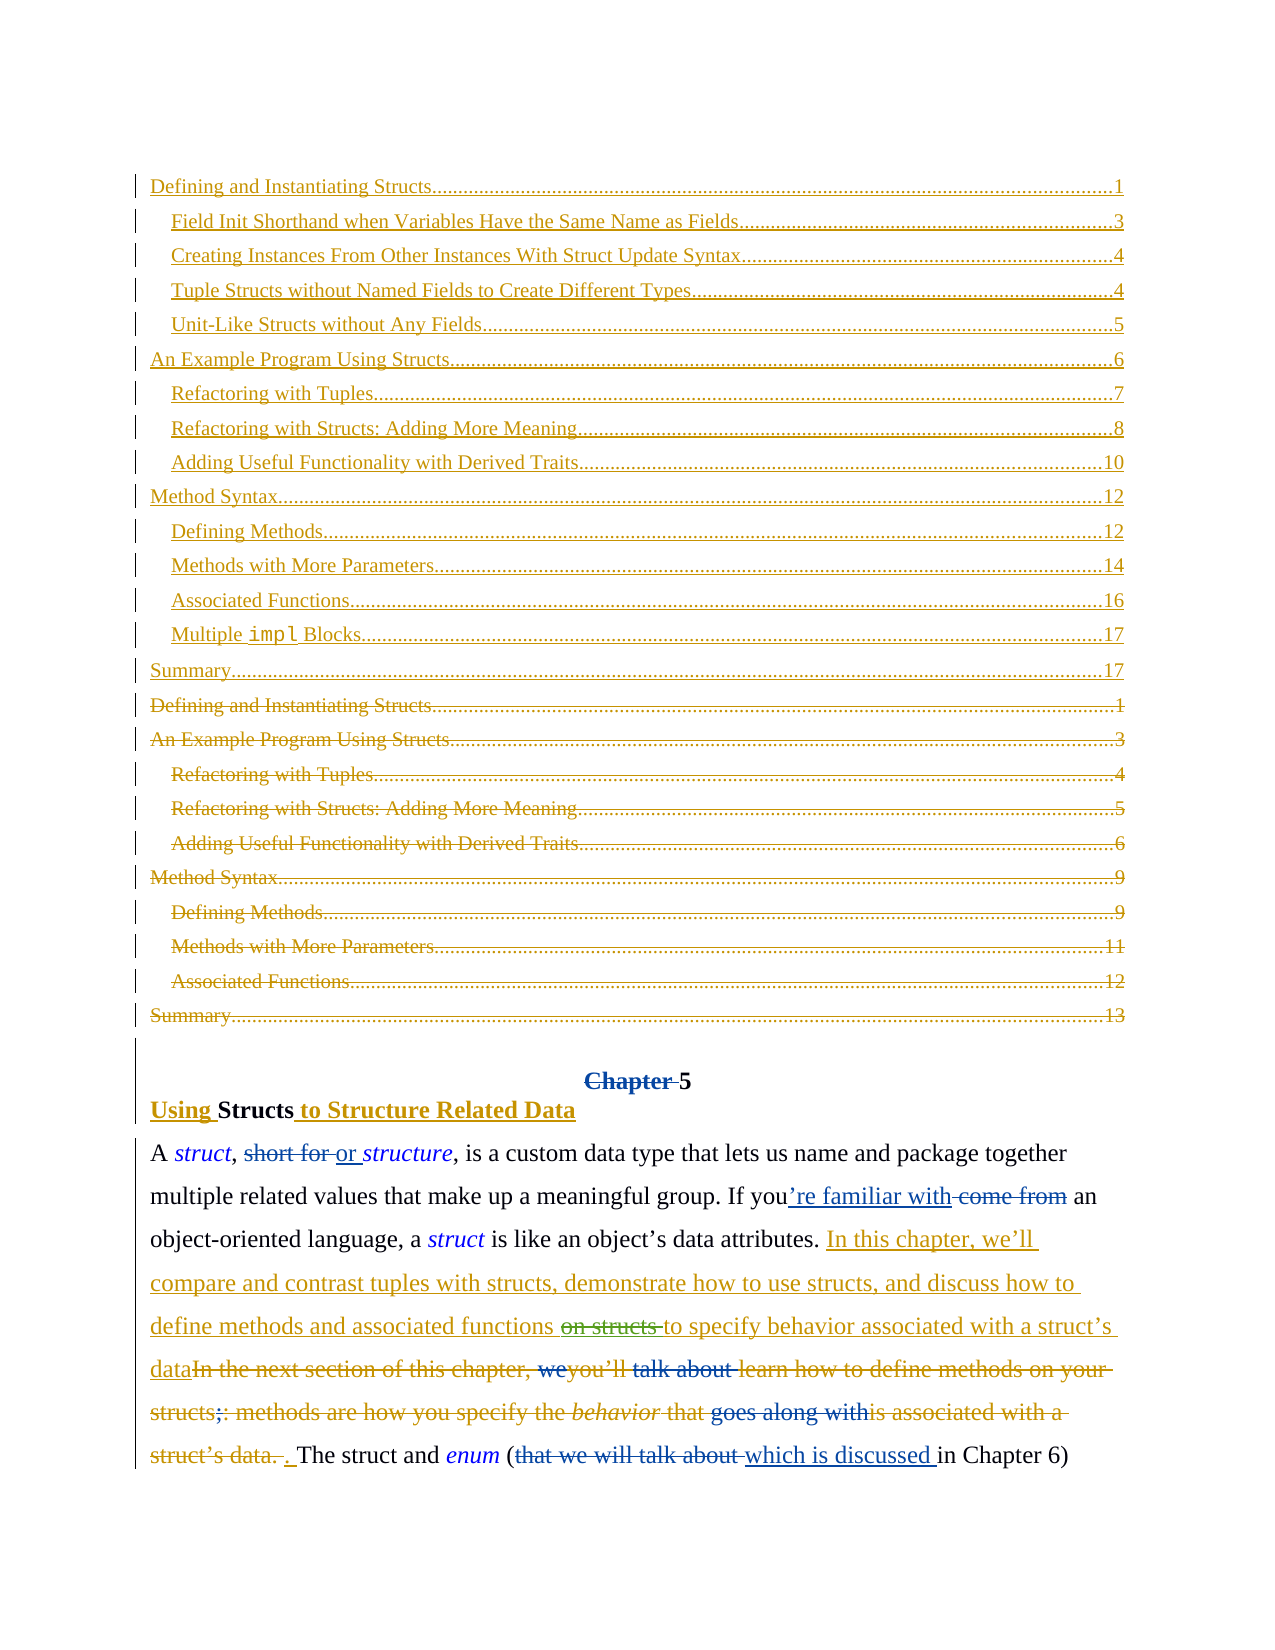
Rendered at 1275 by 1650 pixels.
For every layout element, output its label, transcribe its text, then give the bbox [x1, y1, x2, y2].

title Structs [150, 1095, 1125, 1124]
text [150, 1138, 1125, 1469]
text 5 [150, 1066, 1125, 1095]
